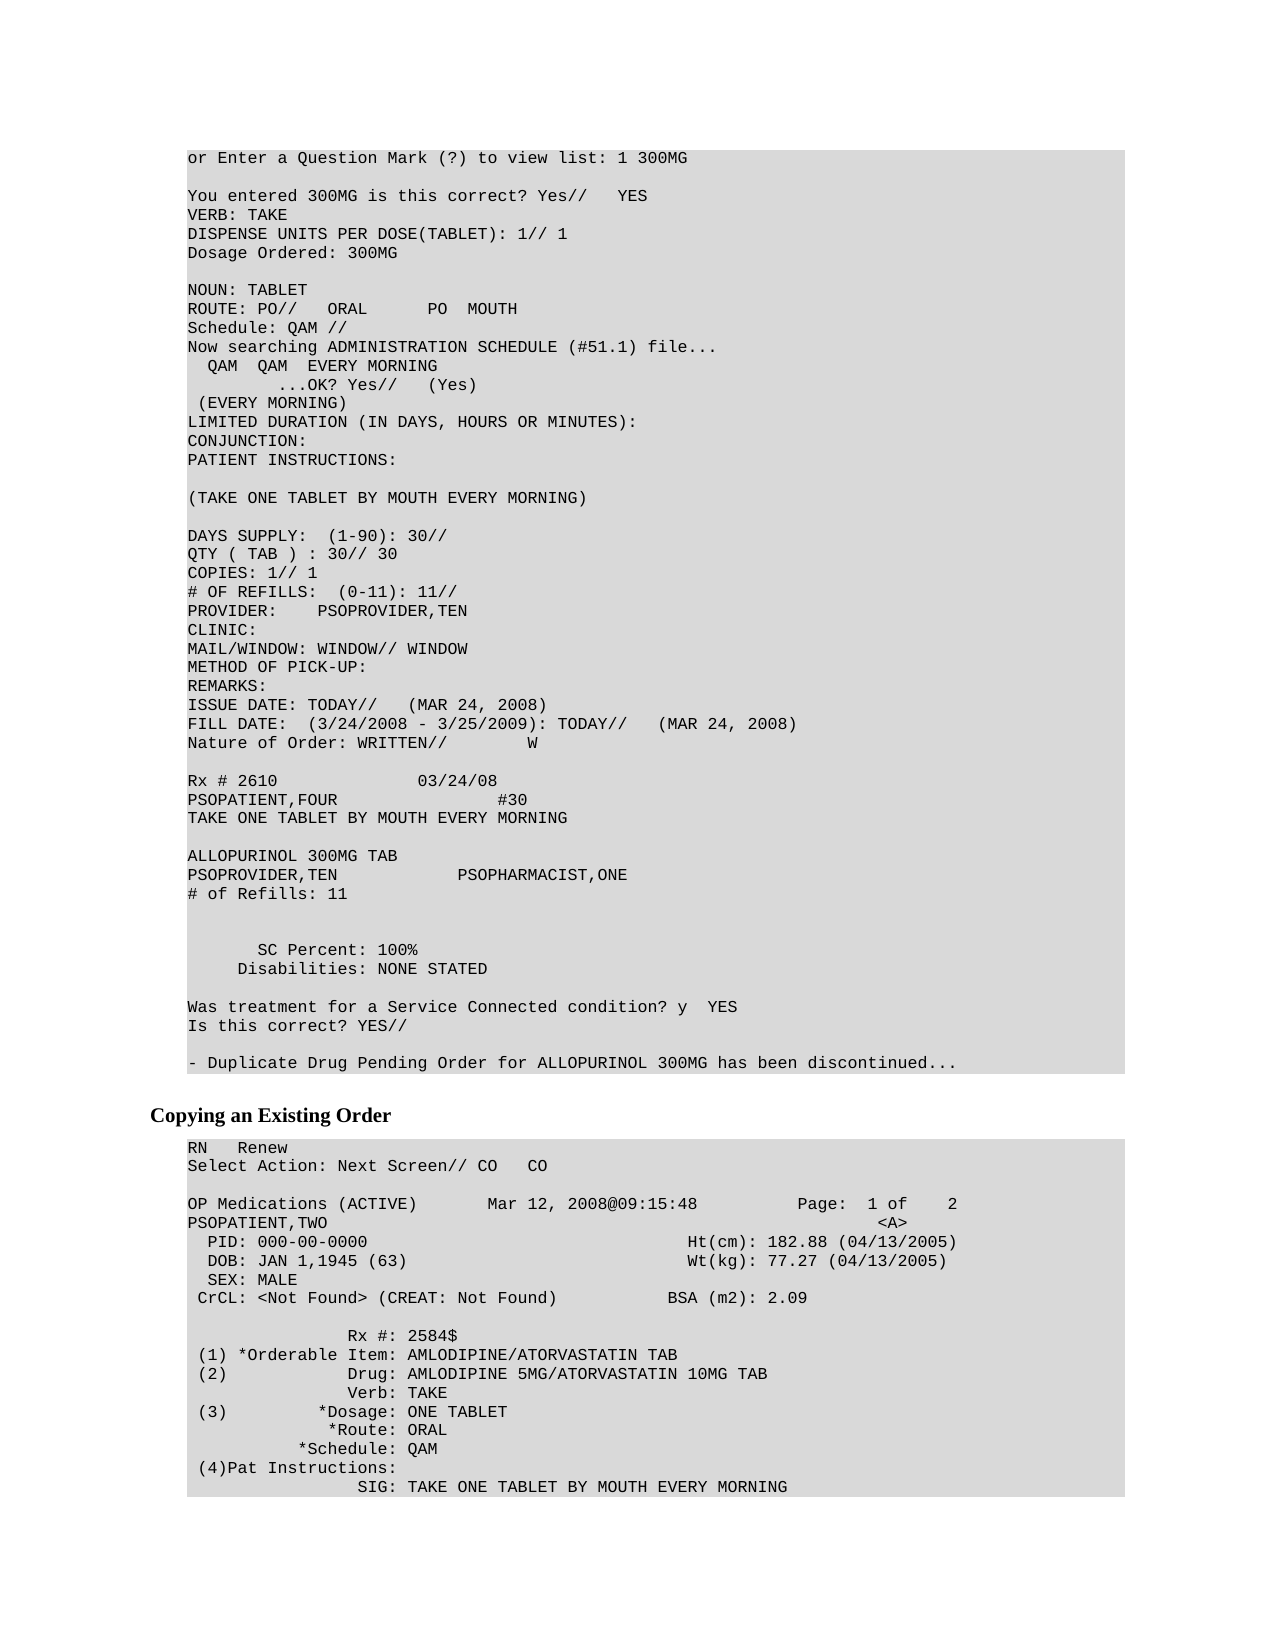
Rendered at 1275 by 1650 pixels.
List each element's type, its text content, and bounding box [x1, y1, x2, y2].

text COPIES: 1// 1 [187, 565, 1125, 584]
text METHOD OF PICK-UP: [187, 659, 1125, 678]
text Was treatment for a Service Connected condition? y YES [187, 998, 1125, 1017]
text # OF REFILLS: (0-11): 11// [187, 584, 1125, 602]
text (4)Pat Instructions: [187, 1460, 1125, 1478]
text DAYS SUPPLY: (1-90): 30// [187, 527, 1125, 546]
text CLINIC: [187, 621, 1125, 640]
text # of Refills: 11 [187, 885, 1125, 904]
text (3) *Dosage: ONE TABLET [187, 1403, 1125, 1422]
text You entered 300MG is this correct? Yes// YES [187, 188, 1125, 207]
text or Enter a Question Mark (?) to view list: 1 300MG [187, 150, 1125, 169]
text FILL DATE: (3/24/2008 - 3/25/2009): TODAY// (MAR 24, 2008) [187, 716, 1125, 734]
text DOB: JAN 1,1945 (63) Wt(kg): 77.27 (04/13/2005) [187, 1252, 1125, 1271]
text CONJUNCTION: [187, 433, 1125, 452]
text VERB: TAKE [187, 207, 1125, 225]
text Rx # 2610 03/24/08 [187, 772, 1125, 791]
text QTY ( TAB ) : 30// 30 [187, 546, 1125, 565]
text RN Renew [187, 1139, 1125, 1158]
text *Route: ORAL [187, 1422, 1125, 1441]
text (TAKE ONE TABLET BY MOUTH EVERY MORNING) [187, 489, 1125, 508]
text Now searching ADMINISTRATION SCHEDULE (#51.1) file... [187, 338, 1125, 357]
text Disabilities: NONE STATED [187, 961, 1125, 979]
text Copying an Existing Order [150, 1103, 1125, 1127]
text - Duplicate Drug Pending Order for ALLOPURINOL 300MG has been discontinued... [187, 1055, 1125, 1074]
text DISPENSE UNITS PER DOSE(TABLET): 1// 1 [187, 225, 1125, 244]
text (2) Drug: AMLODIPINE 5MG/ATORVASTATIN 10MG TAB [187, 1365, 1125, 1384]
text PID: 000-00-0000 Ht(cm): 182.88 (04/13/2005) [187, 1233, 1125, 1252]
text *Schedule: QAM [187, 1441, 1125, 1460]
text Schedule: QAM // [187, 320, 1125, 338]
text Dosage Ordered: 300MG [187, 244, 1125, 263]
text ISSUE DATE: TODAY// (MAR 24, 2008) [187, 697, 1125, 716]
text ...OK? Yes// (Yes) [187, 376, 1125, 395]
text Is this correct? YES// [187, 1017, 1125, 1036]
text Verb: TAKE [187, 1384, 1125, 1403]
text PSOPATIENT,TWO <A> [187, 1214, 1125, 1233]
text NOUN: TABLET [187, 282, 1125, 301]
text QAM QAM EVERY MORNING [187, 357, 1125, 376]
text CrCL: <Not Found> (CREAT: Not Found) BSA (m2): 2.09 [187, 1290, 1125, 1309]
text (EVERY MORNING) [187, 395, 1125, 414]
text PATIENT INSTRUCTIONS: [187, 452, 1125, 471]
text REMARKS: [187, 678, 1125, 697]
text PSOPATIENT,FOUR #30 [187, 791, 1125, 810]
text MAIL/WINDOW: WINDOW// WINDOW [187, 640, 1125, 659]
text PSOPROVIDER,TEN PSOPHARMACIST,ONE [187, 866, 1125, 885]
text OP Medications (ACTIVE) Mar 12, 2008@09:15:48 Page: 1 of 2 [187, 1196, 1125, 1214]
text (1) *Orderable Item: AMLODIPINE/ATORVASTATIN TAB [187, 1347, 1125, 1365]
text Rx #: 2584$ [187, 1328, 1125, 1347]
text SIG: TAKE ONE TABLET BY MOUTH EVERY MORNING [187, 1478, 1125, 1497]
text TAKE ONE TABLET BY MOUTH EVERY MORNING [187, 810, 1125, 829]
text LIMITED DURATION (IN DAYS, HOURS OR MINUTES): [187, 414, 1125, 433]
text SC Percent: 100% [187, 942, 1125, 961]
text ROUTE: PO// ORAL PO MOUTH [187, 301, 1125, 320]
text SEX: MALE [187, 1271, 1125, 1290]
text Select Action: Next Screen// CO CO [187, 1158, 1125, 1177]
text PROVIDER: PSOPROVIDER,TEN [187, 602, 1125, 621]
text ALLOPURINOL 300MG TAB [187, 848, 1125, 866]
text Nature of Order: WRITTEN// W [187, 734, 1125, 753]
